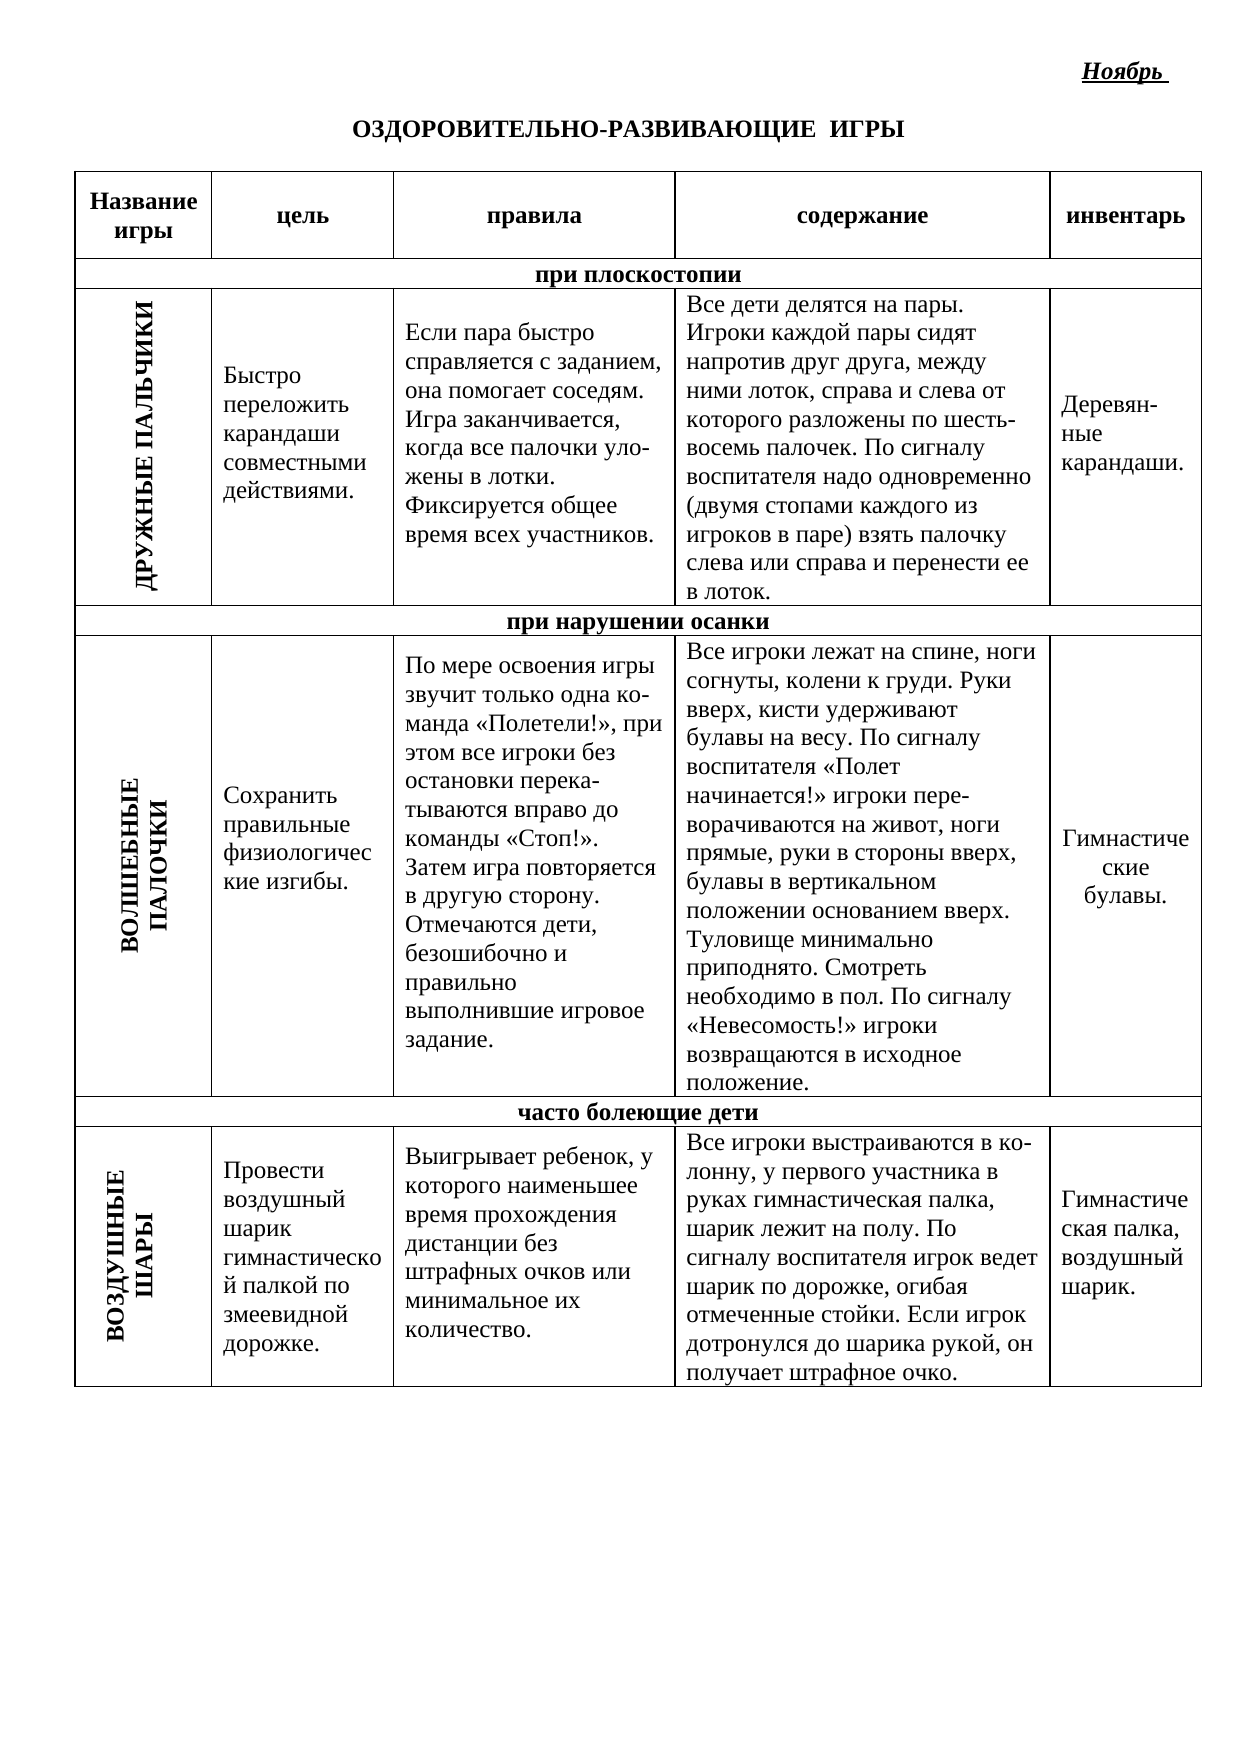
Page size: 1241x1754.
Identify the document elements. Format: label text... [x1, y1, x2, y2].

table_cell Деревян-ные карандаши. [1051, 289, 1201, 605]
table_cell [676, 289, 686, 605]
text ОЗДОРОВИТЕЛЬНО-РАЗВИВАЮЩИЕ ИГРЫ [94, 114, 1162, 142]
table_cell Если пара быстро справляется с заданием, она помогает соседям. Игра заканчивается, когда все палочки уложены в лотки. Фиксируется общее время всех участников. [394, 289, 674, 605]
table_cell Выигрывает ребенок, у которого наименьшее время прохождения дистанции без штрафных очков или минимальное их количество. [394, 1127, 674, 1386]
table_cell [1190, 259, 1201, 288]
table_cell По мере освоения игры звучит только одна команда «Полетели!», при этом все игроки без остановки перекатываются вправо до команды «Стоп!». Затем игра повторяется в другую сторону. Отмечаются дети, безошибочно и правильно выполнившие игровое задание. [394, 636, 674, 1096]
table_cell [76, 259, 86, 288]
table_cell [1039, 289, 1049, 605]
text Ноябрь [94, 56, 1162, 85]
table_cell ВОЛШЕБНЫЕ ПАЛОЧКИ [76, 636, 211, 1096]
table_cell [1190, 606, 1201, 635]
table_header Название игры [76, 172, 211, 258]
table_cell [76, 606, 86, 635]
table_cell ВОЗДУШНЫЕ ШАРЫ [76, 1127, 211, 1386]
table_header инвентарь [1051, 172, 1201, 258]
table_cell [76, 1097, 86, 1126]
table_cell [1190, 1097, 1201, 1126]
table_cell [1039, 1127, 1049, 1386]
table_cell Гимнастические булавы. [1051, 636, 1201, 1096]
table_cell ДРУЖНЫЕ ПАЛЬЧИКИ [76, 289, 211, 605]
table_cell Провести воздушный шарик гимнастической палкой по змеевидной дорожке. [212, 1127, 393, 1386]
table_cell Сохранить правильные физиологические изгибы. [212, 636, 393, 1096]
table_cell Быстро переложить карандаши совместными действиями. [212, 289, 393, 605]
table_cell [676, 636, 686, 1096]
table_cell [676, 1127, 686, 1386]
table_header содержание [676, 172, 1049, 258]
table_cell Гимнастическая палка, воздушный шарик. [1051, 1127, 1201, 1386]
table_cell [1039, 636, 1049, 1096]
